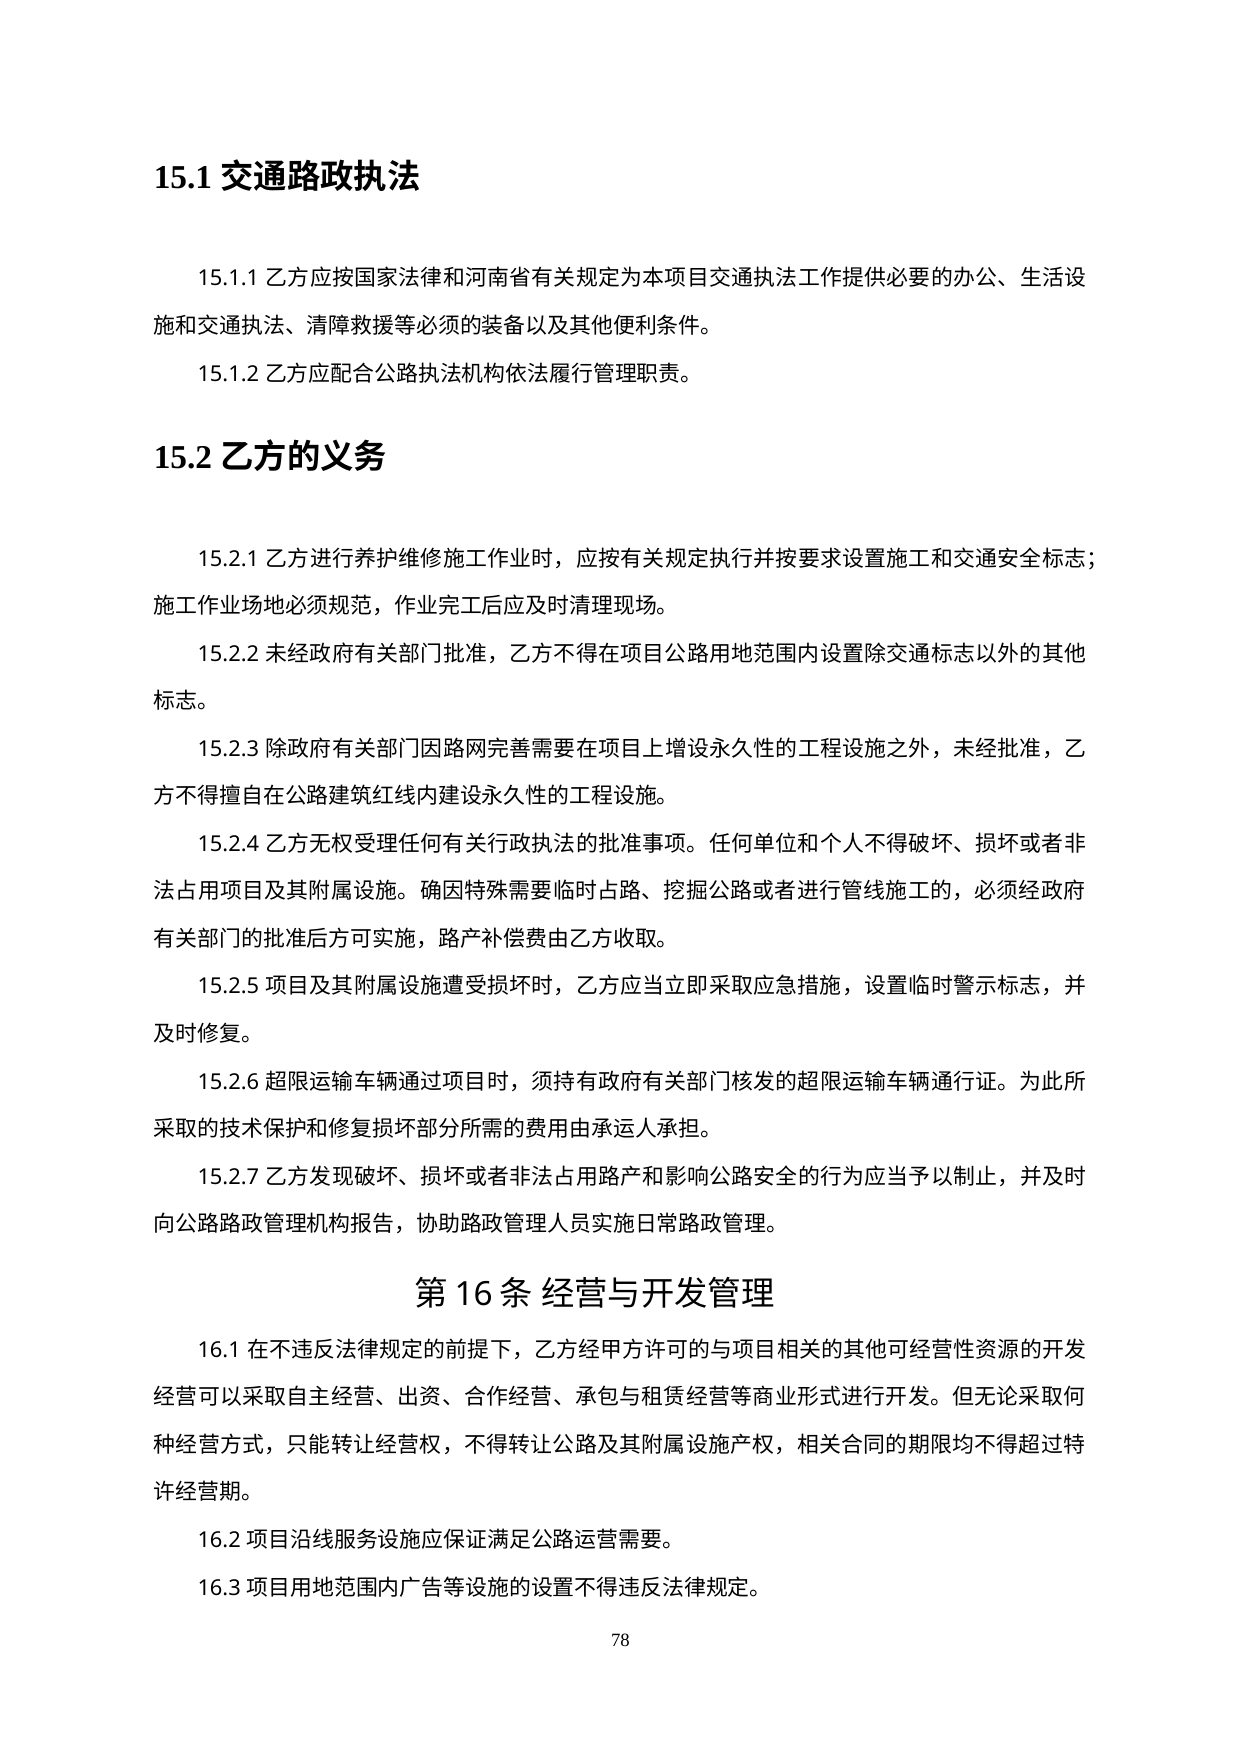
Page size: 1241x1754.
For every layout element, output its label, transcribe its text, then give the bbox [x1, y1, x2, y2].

text 15.1.1 乙方应按国家法律和河南省有关规定为本项目交通执法工作提供必要的办公、生活设施和交通执法、清障救援等必须的装备以及其他便利条件。 [153, 260, 1087, 340]
subtitle 15.1 交通路政执法 [153, 150, 1087, 198]
text 15.2.2 未经政府有关部门批准，乙方不得在项目公路用地范围内设置除交通标志以外的其他标志。 [153, 636, 1087, 715]
text 15.1.2 乙方应配合公路执法机构依法履行管理职责。 [153, 356, 1087, 387]
text 15.2.1 乙方进行养护维修施工作业时，应按有关规定执行并按要求设置施工和交通安全标志；施工作业场地必须规范，作业完工后应及时清理现场。 [153, 541, 1087, 620]
text 16.3 项目用地范围内广告等设施的设置不得违反法律规定。 [153, 1569, 1087, 1601]
text 16.2 项目沿线服务设施应保证满足公路运营需要。 [153, 1522, 1087, 1554]
text 15.2.5 项目及其附属设施遭受损坏时，乙方应当立即采取应急措施，设置临时警示标志，并及时修复。 [153, 968, 1087, 1048]
subtitle 15.2 乙方的义务 [153, 430, 1087, 478]
text 15.2.3 除政府有关部门因路网完善需要在项目上增设永久性的工程设施之外，未经批准，乙方不得擅自在公路建筑红线内建设永久性的工程设施。 [153, 731, 1087, 810]
text 15.2.7 乙方发现破坏、损坏或者非法占用路产和影响公路安全的行为应当予以制止，并及时向公路路政管理机构报告，协助路政管理人员实施日常路政管理。 [153, 1159, 1087, 1238]
text 15.2.6 超限运输车辆通过项目时，须持有政府有关部门核发的超限运输车辆通行证。为此所采取的技术保护和修复损坏部分所需的费用由承运人承担。 [153, 1064, 1087, 1143]
subtitle 第16条 经营与开发管理 [414, 1270, 1087, 1316]
text 15.2.4 乙方无权受理任何有关行政执法的批准事项。任何单位和个人不得破坏、损坏或者非法占用项目及其附属设施。确因特殊需要临时占路、挖掘公路或者进行管线施工的，必须经政府有关部门的批准后方可实施，路产补偿费由乙方收取。 [153, 826, 1087, 953]
text 16.1 在不违反法律规定的前提下，乙方经甲方许可的与项目相关的其他可经营性资源的开发经营可以采取自主经营、出资、合作经营、承包与租赁经营等商业形式进行开发。但无论采取何种经营方式，只能转让经营权，不得转让公路及其附属设施产权，相关合同的期限均不得超过特许经营期。 [153, 1332, 1087, 1506]
